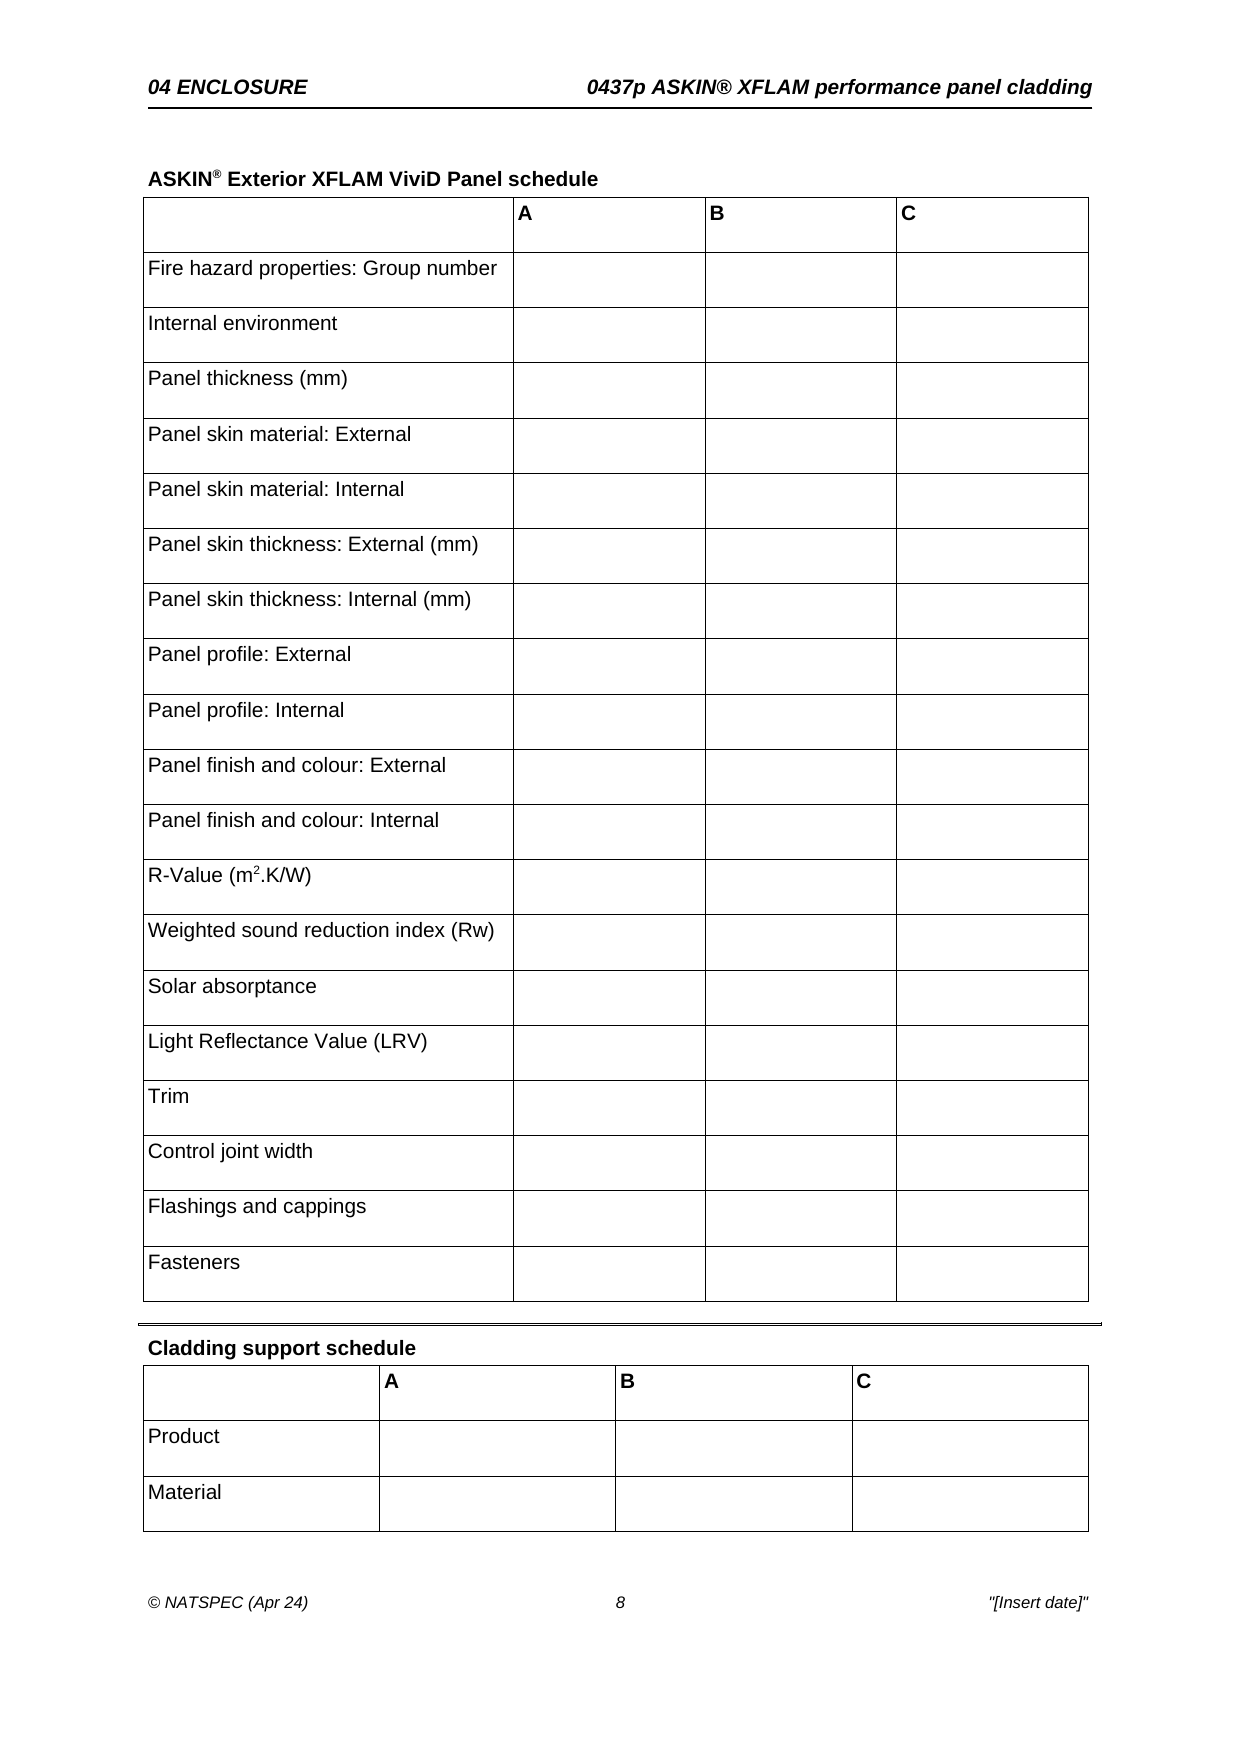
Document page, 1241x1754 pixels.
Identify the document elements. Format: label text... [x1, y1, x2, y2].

table_cell Panel skin material: External [144, 419, 513, 473]
table_cell [706, 308, 896, 362]
table_cell [514, 971, 705, 1025]
table_cell [897, 253, 1088, 307]
table_cell [514, 363, 705, 417]
table_cell Solar absorptance [144, 971, 513, 1025]
table_cell [897, 363, 1088, 417]
table_cell Control joint width [144, 1136, 513, 1190]
table_cell [706, 639, 896, 693]
table_cell [706, 750, 896, 804]
table_header B [616, 1366, 852, 1420]
table_cell [514, 419, 705, 473]
table_header A [514, 198, 705, 252]
table_header C [897, 198, 1088, 252]
table_cell Trim [144, 1081, 513, 1135]
table_cell [897, 750, 1088, 804]
table_cell [514, 474, 705, 528]
table_cell [706, 363, 896, 417]
table_cell [706, 971, 896, 1025]
table_cell [514, 1191, 705, 1246]
table_cell Panel profile: External [144, 639, 513, 693]
table_cell [853, 1421, 1088, 1476]
table_cell [514, 860, 705, 914]
table_cell [514, 750, 705, 804]
table_cell [706, 805, 896, 859]
table_cell [706, 1136, 896, 1190]
table_cell [897, 419, 1088, 473]
table_cell [616, 1477, 852, 1531]
table_cell [897, 1026, 1088, 1080]
table_cell [897, 639, 1088, 693]
table_cell [514, 584, 705, 638]
table_cell [897, 695, 1088, 749]
table_cell [897, 1247, 1088, 1301]
table_cell [706, 584, 896, 638]
table_cell [706, 474, 896, 528]
table_cell [514, 1081, 705, 1135]
table_cell [897, 308, 1088, 362]
table_cell Internal environment [144, 308, 513, 362]
table_header A [380, 1366, 615, 1420]
table_cell [514, 805, 705, 859]
table_cell [706, 1026, 896, 1080]
table_cell [706, 860, 896, 914]
table_cell [380, 1477, 615, 1531]
table_cell Panel skin thickness: External (mm) [144, 529, 513, 583]
table_cell Flashings and cappings [144, 1191, 513, 1246]
table_cell [616, 1421, 852, 1476]
table_cell [514, 308, 705, 362]
table_cell [897, 971, 1088, 1025]
table_cell Panel finish and colour: Internal [144, 805, 513, 859]
table_cell Panel skin thickness: Internal (mm) [144, 584, 513, 638]
table_cell Panel profile: Internal [144, 695, 513, 749]
table_cell [706, 695, 896, 749]
table_cell [380, 1421, 615, 1476]
table_cell [514, 1026, 705, 1080]
table_cell R-Value (m2.K/W) [144, 860, 513, 914]
table_header [144, 1366, 379, 1420]
subtitle Cladding support schedule [148, 1336, 1092, 1359]
table_cell [897, 474, 1088, 528]
table_cell [706, 1247, 896, 1301]
table_cell [706, 253, 896, 307]
table_cell [897, 584, 1088, 638]
table_cell [706, 915, 896, 969]
table_cell Light Reflectance Value (LRV) [144, 1026, 513, 1080]
table_cell [706, 529, 896, 583]
table_cell [897, 1136, 1088, 1190]
table_cell Fire hazard properties: Group number [144, 253, 513, 307]
table_cell [897, 1191, 1088, 1246]
table_cell [897, 529, 1088, 583]
table_cell [514, 1136, 705, 1190]
table_cell [897, 860, 1088, 914]
table_cell Panel skin material: Internal [144, 474, 513, 528]
table_cell Product [144, 1421, 379, 1476]
table_cell [897, 1081, 1088, 1135]
table_header B [706, 198, 896, 252]
table_cell Material [144, 1477, 379, 1531]
table_header [144, 198, 513, 252]
table_cell Panel thickness (mm) [144, 363, 513, 417]
table_cell Weighted sound reduction index (Rw) [144, 915, 513, 969]
table_cell [706, 1081, 896, 1135]
table_cell [514, 253, 705, 307]
table_cell Panel finish and colour: External [144, 750, 513, 804]
table_cell [514, 529, 705, 583]
table_cell [514, 695, 705, 749]
subtitle ASKIN® Exterior XFLAM ViviD Panel schedule [148, 167, 1092, 191]
table_cell [706, 419, 896, 473]
table_cell [706, 1191, 896, 1246]
table_cell Fasteners [144, 1247, 513, 1301]
table_cell [897, 805, 1088, 859]
table_cell [514, 639, 705, 693]
table_cell [897, 915, 1088, 969]
table_cell [514, 915, 705, 969]
table_cell [853, 1477, 1088, 1531]
table_cell [514, 1247, 705, 1301]
table_header C [853, 1366, 1088, 1420]
